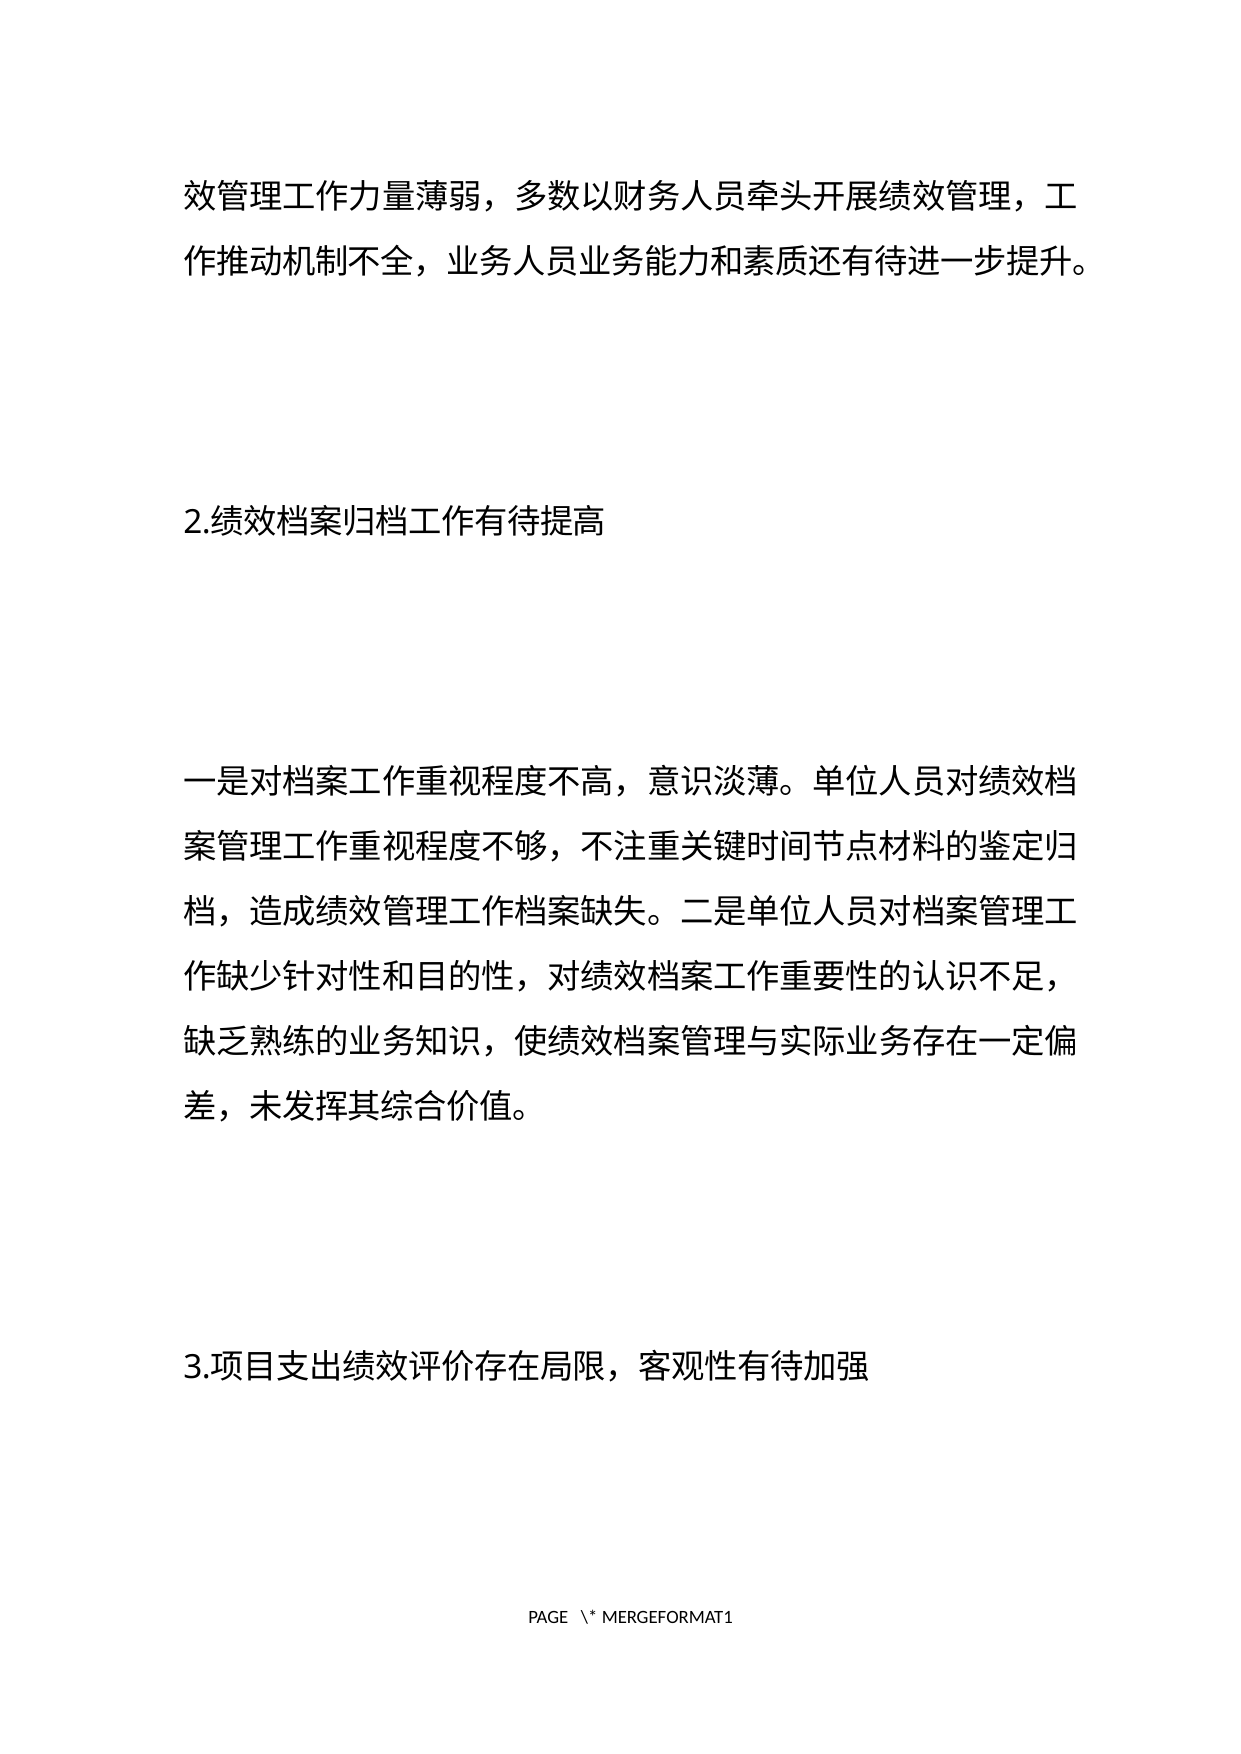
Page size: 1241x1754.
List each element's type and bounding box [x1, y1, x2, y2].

text [183, 162, 1078, 1397]
